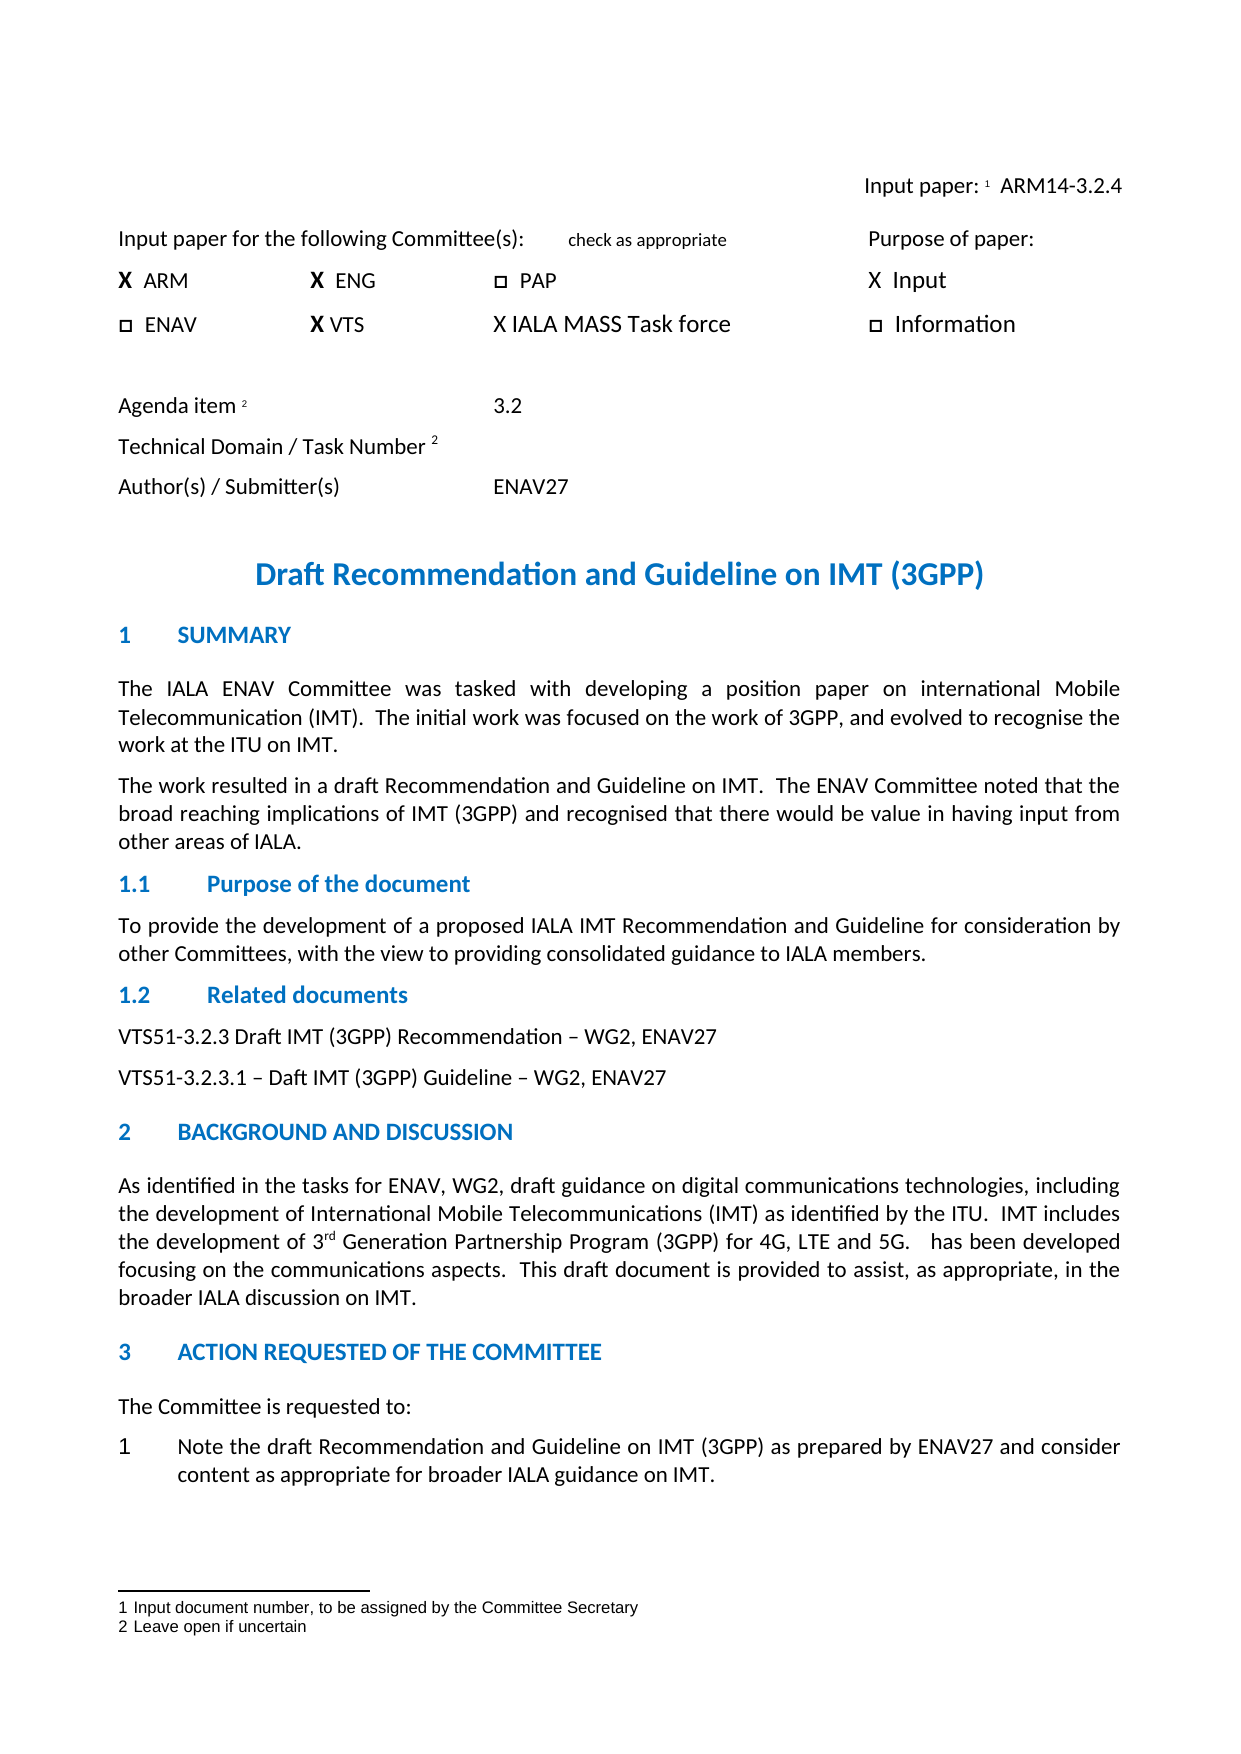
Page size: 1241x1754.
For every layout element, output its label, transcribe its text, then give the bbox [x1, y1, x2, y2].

text The Committee is requested to: [118, 1392, 1122, 1420]
text The work resulted in a draft Recommendation and Guideline on IMT. The ENAV Committee noted that the broad reaching implications of IMT (3GPP) and recognised that there would be value in having input from other areas of IALA. [118, 771, 1122, 855]
text □ ENAV X VTS X IALA MASS Task force □ Information [118, 308, 1122, 338]
subtitle Related documents [118, 979, 1122, 1010]
text VTS51-3.2.3.1 – Daft IMT (3GPP) Guideline – WG2, ENAV27 [118, 1063, 1122, 1091]
text X ARM X ENG □ PAP X Input [118, 265, 1122, 295]
text Technical Domain / Task Number 2 [118, 432, 1122, 460]
text As identified in the tasks for ENAV, WG2, draft guidance on digital communications technologies, including the development of International Mobile Telecommunications (IMT) as identified by the ITU. IMT includes the development of 3rd Generation Partnership Program (3GPP) for 4G, LTE and 5G. has been developed focusing on the communications aspects. This draft document is provided to assist, as appropriate, in the broader IALA discussion on IMT. [118, 1171, 1122, 1311]
subtitle Purpose of the document [118, 868, 1122, 898]
text Author(s) / Submitter(s) ENAV27 [118, 472, 1122, 500]
title Draft Recommendation and Guideline on IMT (3GPP) [118, 553, 1122, 594]
subtitle Action requested of the Committee [118, 1336, 1122, 1367]
list Note the draft Recommendation and Guideline on IMT (3GPP) as prepared by ENAV27 and consider content as appropriate for broader IALA guidance on IMT. [118, 1432, 1122, 1488]
text Input paper: ARM14-3.2.4 [118, 171, 1122, 199]
text Agenda item 3.2 [118, 391, 1122, 419]
text VTS51-3.2.3 Draft IMT (3GPP) Recommendation – WG2, ENAV27 [118, 1022, 1122, 1050]
text Input paper for the following Committee(s): check as appropriate Purpose of paper: [118, 224, 1122, 252]
text To provide the development of a proposed IALA IMT Recommendation and Guideline for consideration by other Committees, with the view to providing consolidated guidance to IALA members. [118, 911, 1122, 967]
text The IALA ENAV Committee was tasked with developing a position paper on international Mobile Telecommunication (IMT). The initial work was focused on the work of 3GPP, and evolved to recognise the work at the ITU on IMT. [118, 674, 1122, 759]
subtitle Summary [118, 619, 1122, 649]
subtitle Background and discussion [118, 1116, 1122, 1146]
